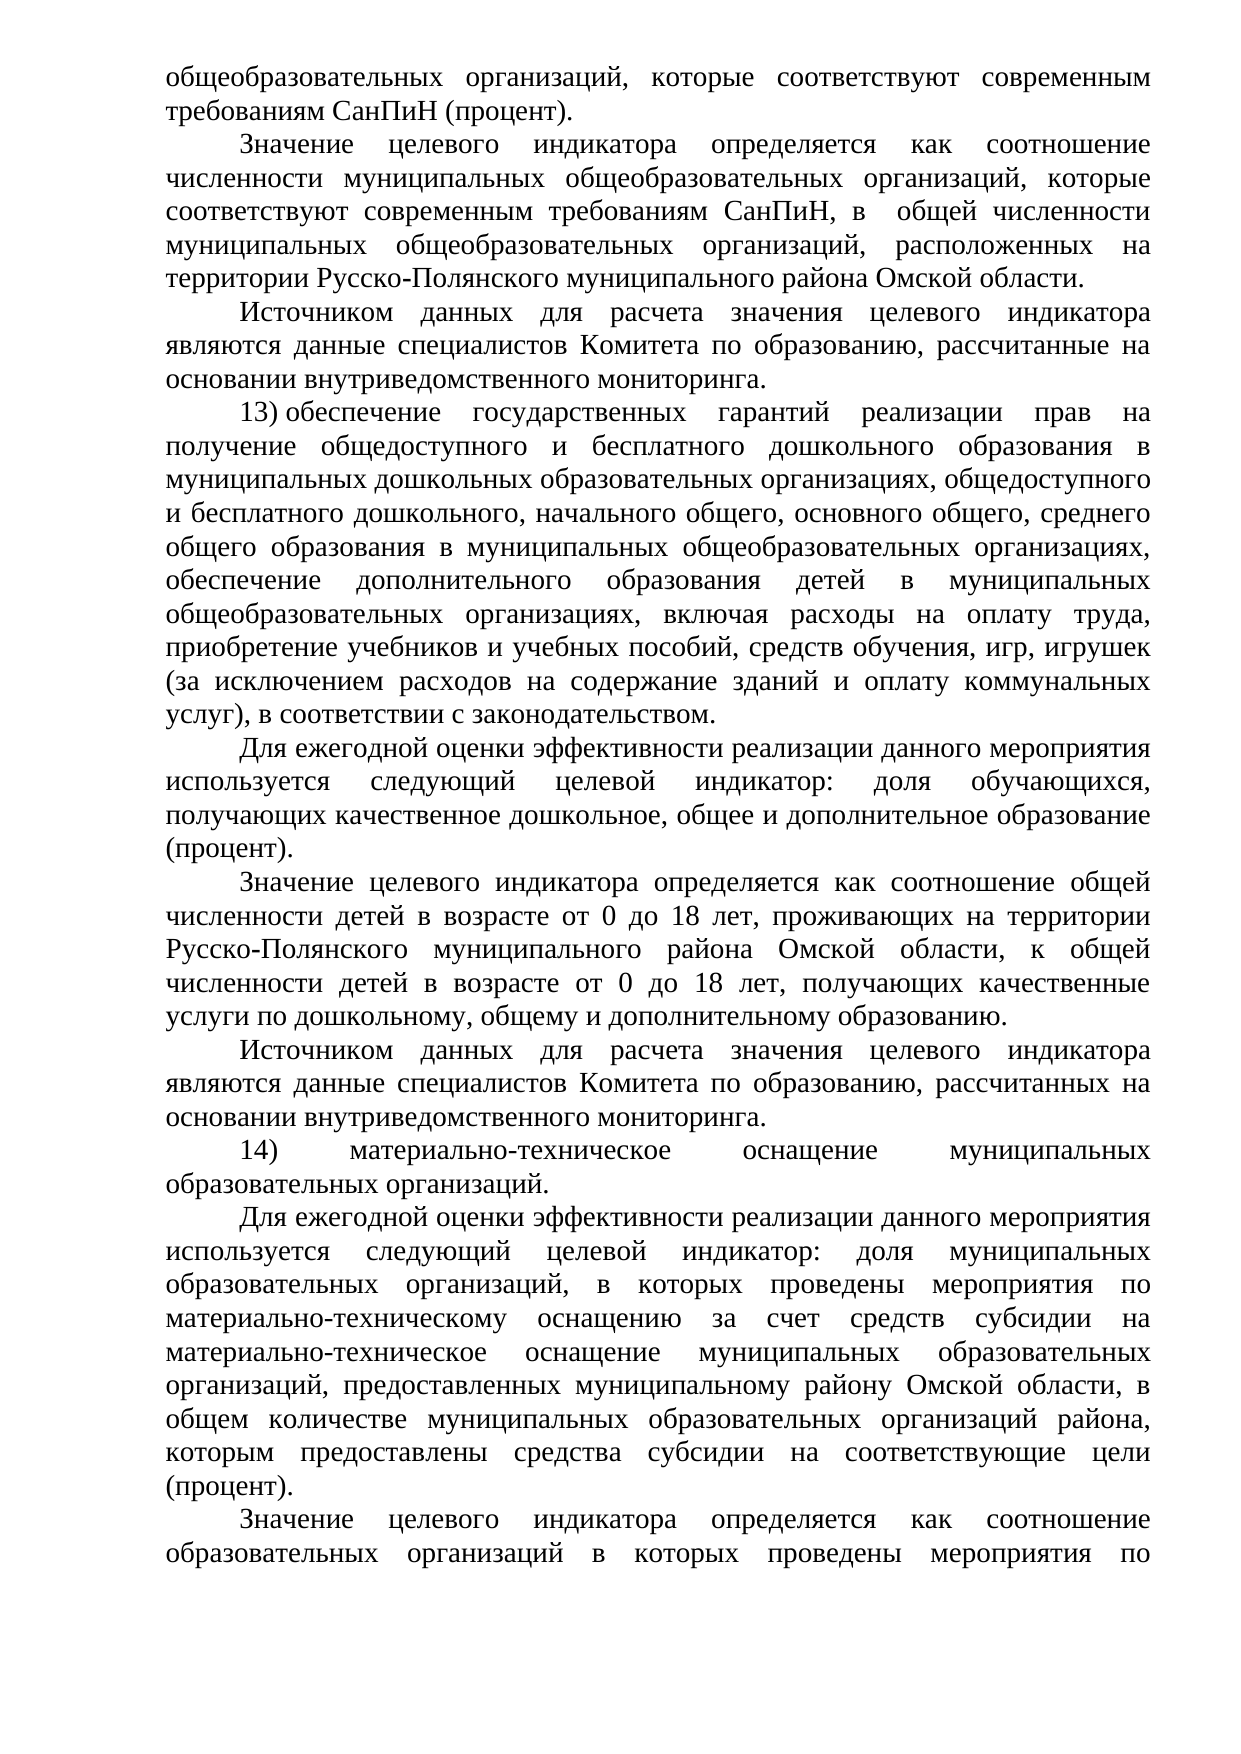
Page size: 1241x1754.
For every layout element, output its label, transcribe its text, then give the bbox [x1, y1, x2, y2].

text 13) обеспечение государственных гарантий реализации прав на получение общедоступного и бесплатного дошкольного образования в муниципальных дошкольных образовательных организациях, общедоступного и бесплатного дошкольного, начального общего, основного общего, среднего общего образования в муниципальных общеобразовательных организациях, обеспечение дополнительного образования детей в муниципальных общеобразовательных организациях, включая расходы на оплату труда, приобретение учебников и учебных пособий, средств обучения, игр, игрушек (за исключением расходов на содержание зданий и оплату коммунальных услуг), в соответствии с законодательством. [165, 394, 1152, 730]
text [165, 59, 1152, 126]
text Значение целевого индикатора определяется как соотношение численности муниципальных общеобразовательных организаций, которые соответствуют современным требованиям СанПиН, в общей численности муниципальных общеобразовательных организаций, расположенных на территории Русско-Полянского муниципального района Омской области. [165, 126, 1152, 294]
text Источником данных для расчета значения целевого индикатора являются данные специалистов Комитета по образованию, рассчитанные на основании внутриведомственного мониторинга. [165, 294, 1152, 394]
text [165, 1501, 1152, 1568]
text Источником данных для расчета значения целевого индикатора являются данные специалистов Комитета по образованию, рассчитанных на основании внутриведомственного мониторинга. [165, 1032, 1152, 1132]
text Для ежегодной оценки эффективности реализации данного мероприятия используется следующий целевой индикатор: доля обучающихся, получающих качественное дошкольное, общее и дополнительное образование (процент). [165, 730, 1152, 864]
text 14) материально-техническое оснащение муниципальных образовательных организаций. [165, 1132, 1152, 1199]
text Значение целевого индикатора определяется как соотношение общей численности детей в возрасте от 0 до 18 лет, проживающих на территории Русско-Полянского муниципального района Омской области, к общей численности детей в возрасте от 0 до 18 лет, получающих качественные услуги по дошкольному, общему и дополнительному образованию. [165, 864, 1152, 1032]
text Для ежегодной оценки эффективности реализации данного мероприятия используется следующий целевой индикатор: доля муниципальных образовательных организаций, в которых проведены мероприятия по материально-техническому оснащению за счет средств субсидии на материально-техническое оснащение муниципальных образовательных организаций, предоставленных муниципальному району Омской области, в общем количестве муниципальных образовательных организаций района, которым предоставлены средства субсидии на соответствующие цели (процент). [165, 1199, 1152, 1501]
